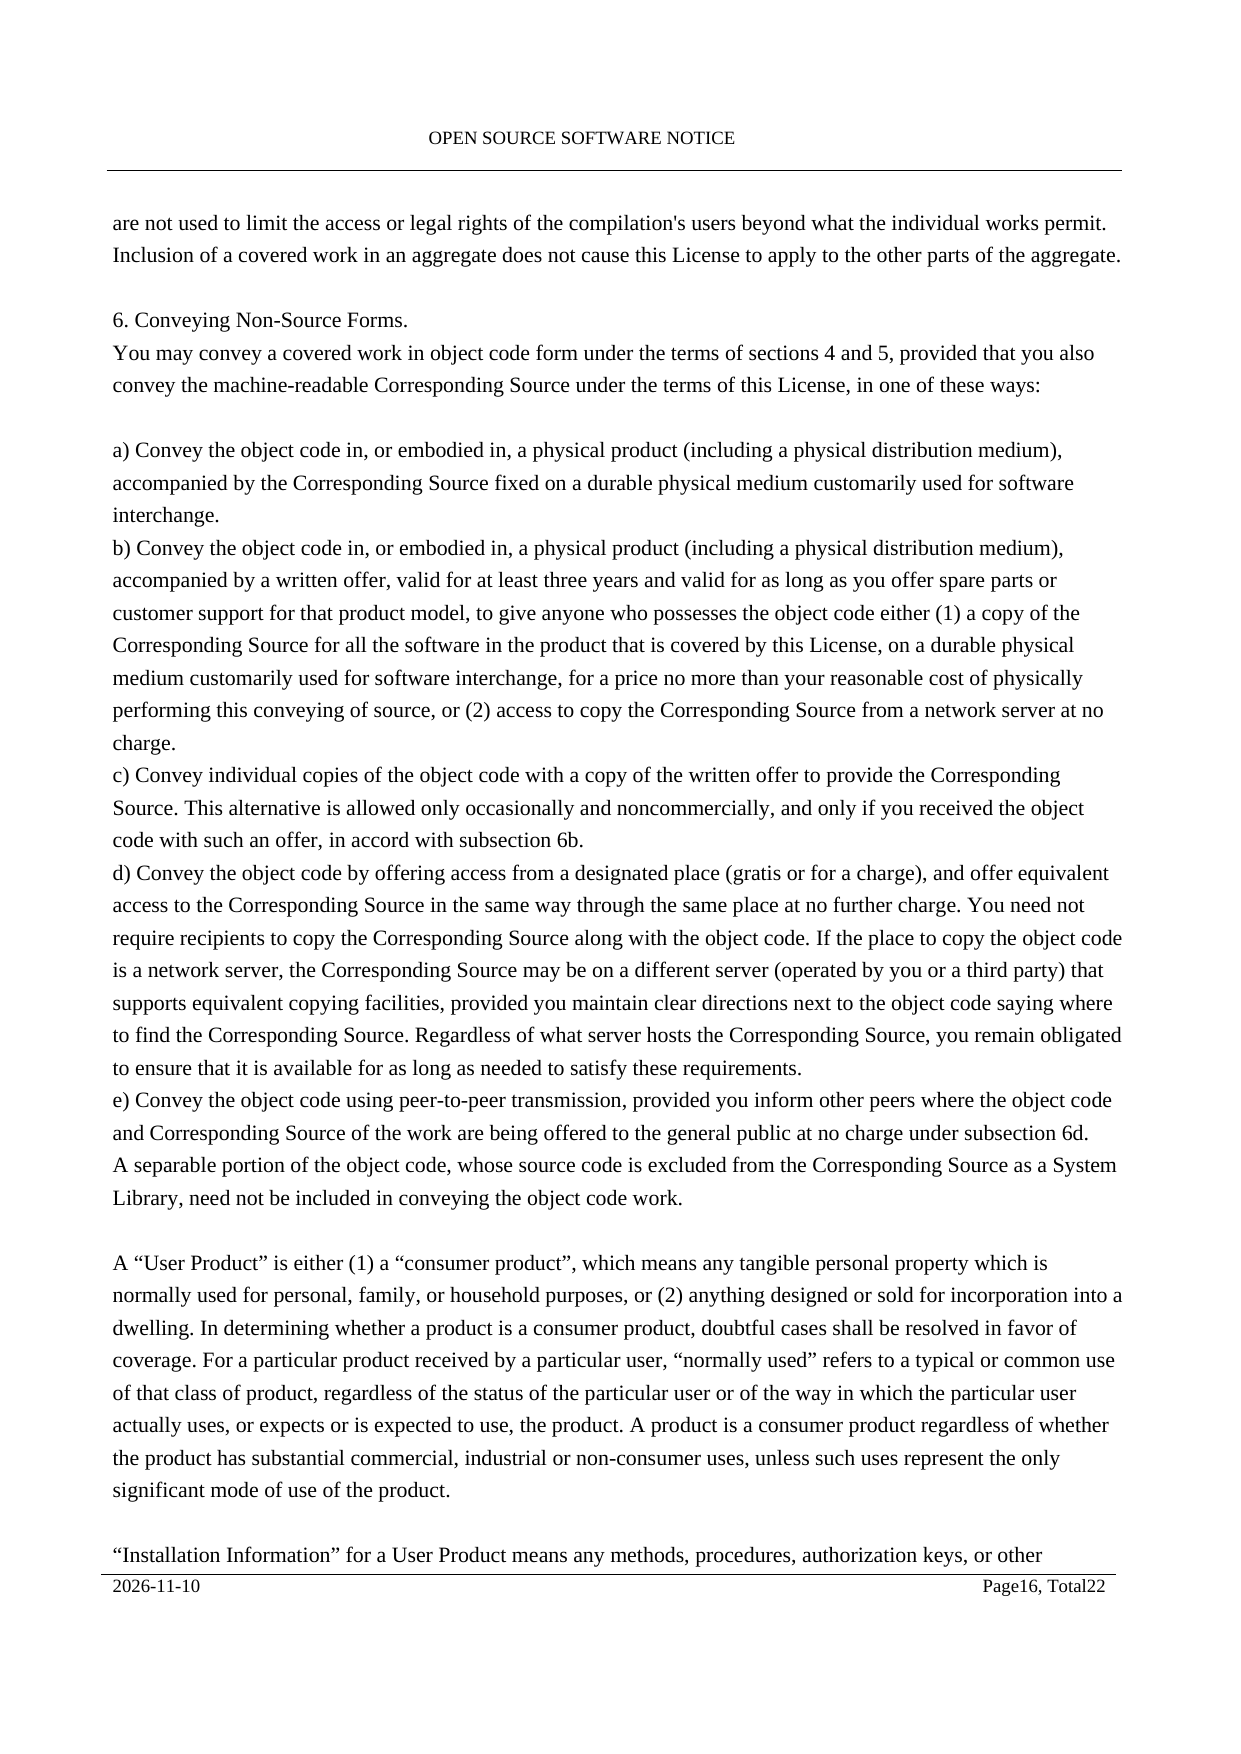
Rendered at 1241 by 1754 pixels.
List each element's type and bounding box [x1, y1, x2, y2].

text [112, 206, 1128, 1571]
